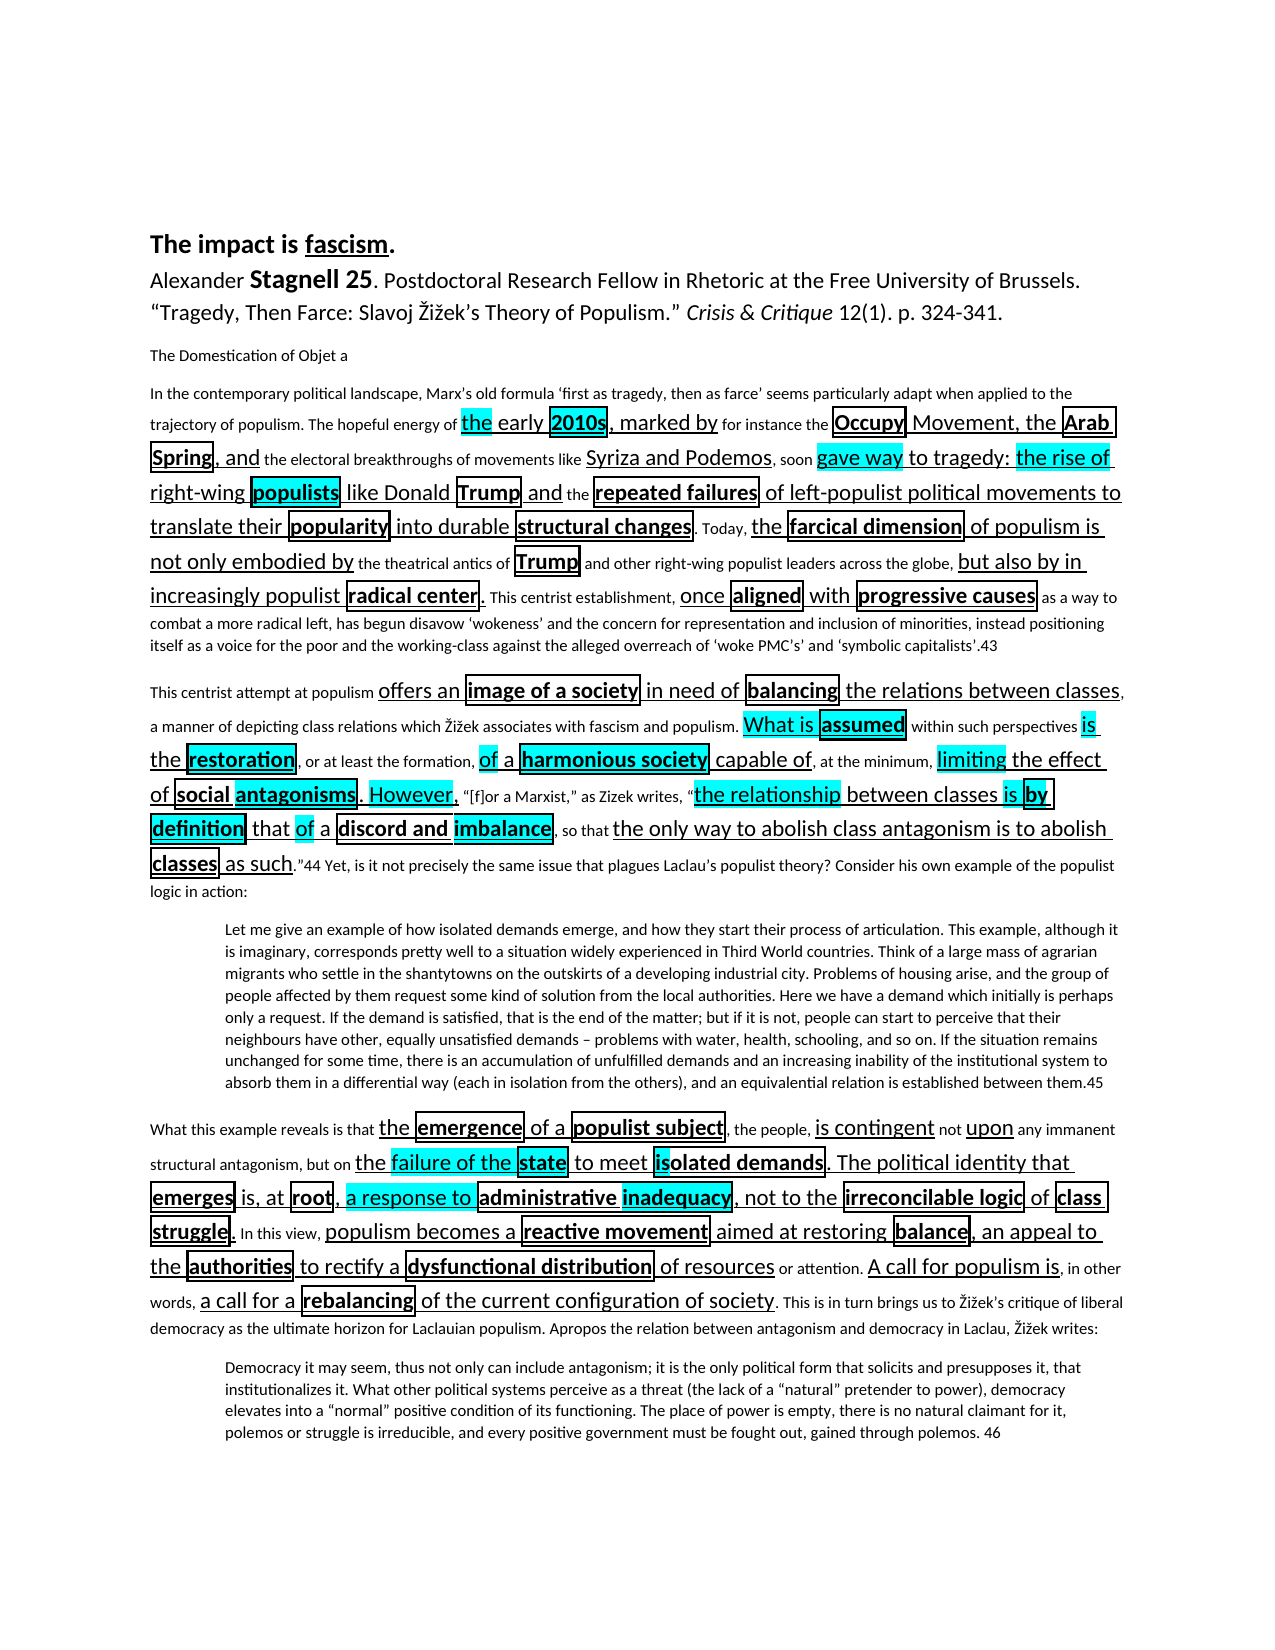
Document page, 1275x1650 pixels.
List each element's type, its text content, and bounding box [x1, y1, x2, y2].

subtitle The impact is fascism. [150, 227, 1125, 260]
text Democracy it may seem, thus not only can include antagonism; it is the only political form that solicits and presupposes it, that institutionalizes it. What other political systems perceive as a threat (the lack of a “natural” pretender to power), democracy elevates into a “normal” positive condition of its functioning. The place of power is empty, there is no natural claimant for it, polemos or struggle is irreducible, and every positive government must be fought out, gained through polemos. 46 [225, 1357, 1125, 1443]
text The Domestication of Objet a [150, 345, 1125, 365]
text What this example reveals is that the emergence of a populist subject, the people, is contingent not upon any immanent structural antagonism, but on the failure of the state to meet isolated demands. The political identity that emerges is, at root, a response to administrative inadequacy, not to the irreconcilable logic of class struggle. In this view, populism becomes a reactive movement aimed at restoring balance, an appeal to the authorities to rectify a dysfunctional distribution of resources or attention. A call for populism is, in other words, a call for a rebalancing of the current configuration of society. This is in turn brings us to Žižek’s critique of liberal democracy as the ultimate horizon for Laclauian populism. Apropos the relation between antagonism and democracy in Laclau, Žižek writes: [150, 1111, 1125, 1339]
text This centrist attempt at populism offers an image of a society in need of balancing the relations between classes, a manner of depicting class relations which Žižek associates with fascism and populism. What is assumed within such perspectives is the restoration, or at least the formation, of a harmonious society capable of, at the minimum, limiting the effect of social antagonisms. However, “[f]or a Marxist,” as Zizek writes, “the relationship between classes is by definition that of a discord and imbalance, so that the only way to abolish class antagonism is to abolish classes as such.”44 Yet, is it not precisely the same issue that plagues Laclau’s populist theory? Consider his own example of the populist logic in action: [150, 674, 1125, 901]
text In the contemporary political landscape, Marx’s old formula ‘first as tragedy, then as farce’ seems particularly adapt when applied to the trajectory of populism. The hopeful energy of the early 2010s, marked by for instance the Occupy Movement, the Arab Spring, and the electoral breakthroughs of movements like Syriza and Podemos, soon gave way to tragedy: the rise of right-wing populists like Donald Trump and the repeated failures of left-populist political movements to translate their popularity into durable structural changes. Today, the farcical dimension of populism is not only embodied by the theatrical antics of Trump and other right-wing populist leaders across the globe, but also by in increasingly populist radical center. This centrist establishment, once aligned with progressive causes as a way to combat a more radical left, has begun disavow ‘wokeness’ and the concern for representation and inclusion of minorities, instead positioning itself as a voice for the poor and the working-class against the alleged overreach of ‘woke PMC’s’ and ‘symbolic capitalists’.43 [150, 383, 1125, 656]
text Let me give an example of how isolated demands emerge, and how they start their process of articulation. This example, although it is imaginary, corresponds pretty well to a situation widely experienced in Third World countries. Think of a large mass of agrarian migrants who settle in the shantytowns on the outskirts of a developing industrial city. Problems of housing arise, and the group of people affected by them request some kind of solution from the local authorities. Here we have a demand which initially is perhaps only a request. If the demand is satisfied, that is the end of the matter; but if it is not, people can start to perceive that their neighbours have other, equally unsatisfied demands – problems with water, health, schooling, and so on. If the situation remains unchanged for some time, there is an accumulation of unfulfilled demands and an increasing inability of the institutional system to absorb them in a differential way (each in isolation from the others), and an equivalential relation is established between them.45 [225, 919, 1125, 1093]
text Alexander Stagnell 25. Postdoctoral Research Fellow in Rhetoric at the Free University of Brussels. “Tragedy, Then Farce: Slavoj Žižek’s Theory of Populism.” Crisis & Critique 12(1). p. 324-341. [150, 263, 1125, 326]
